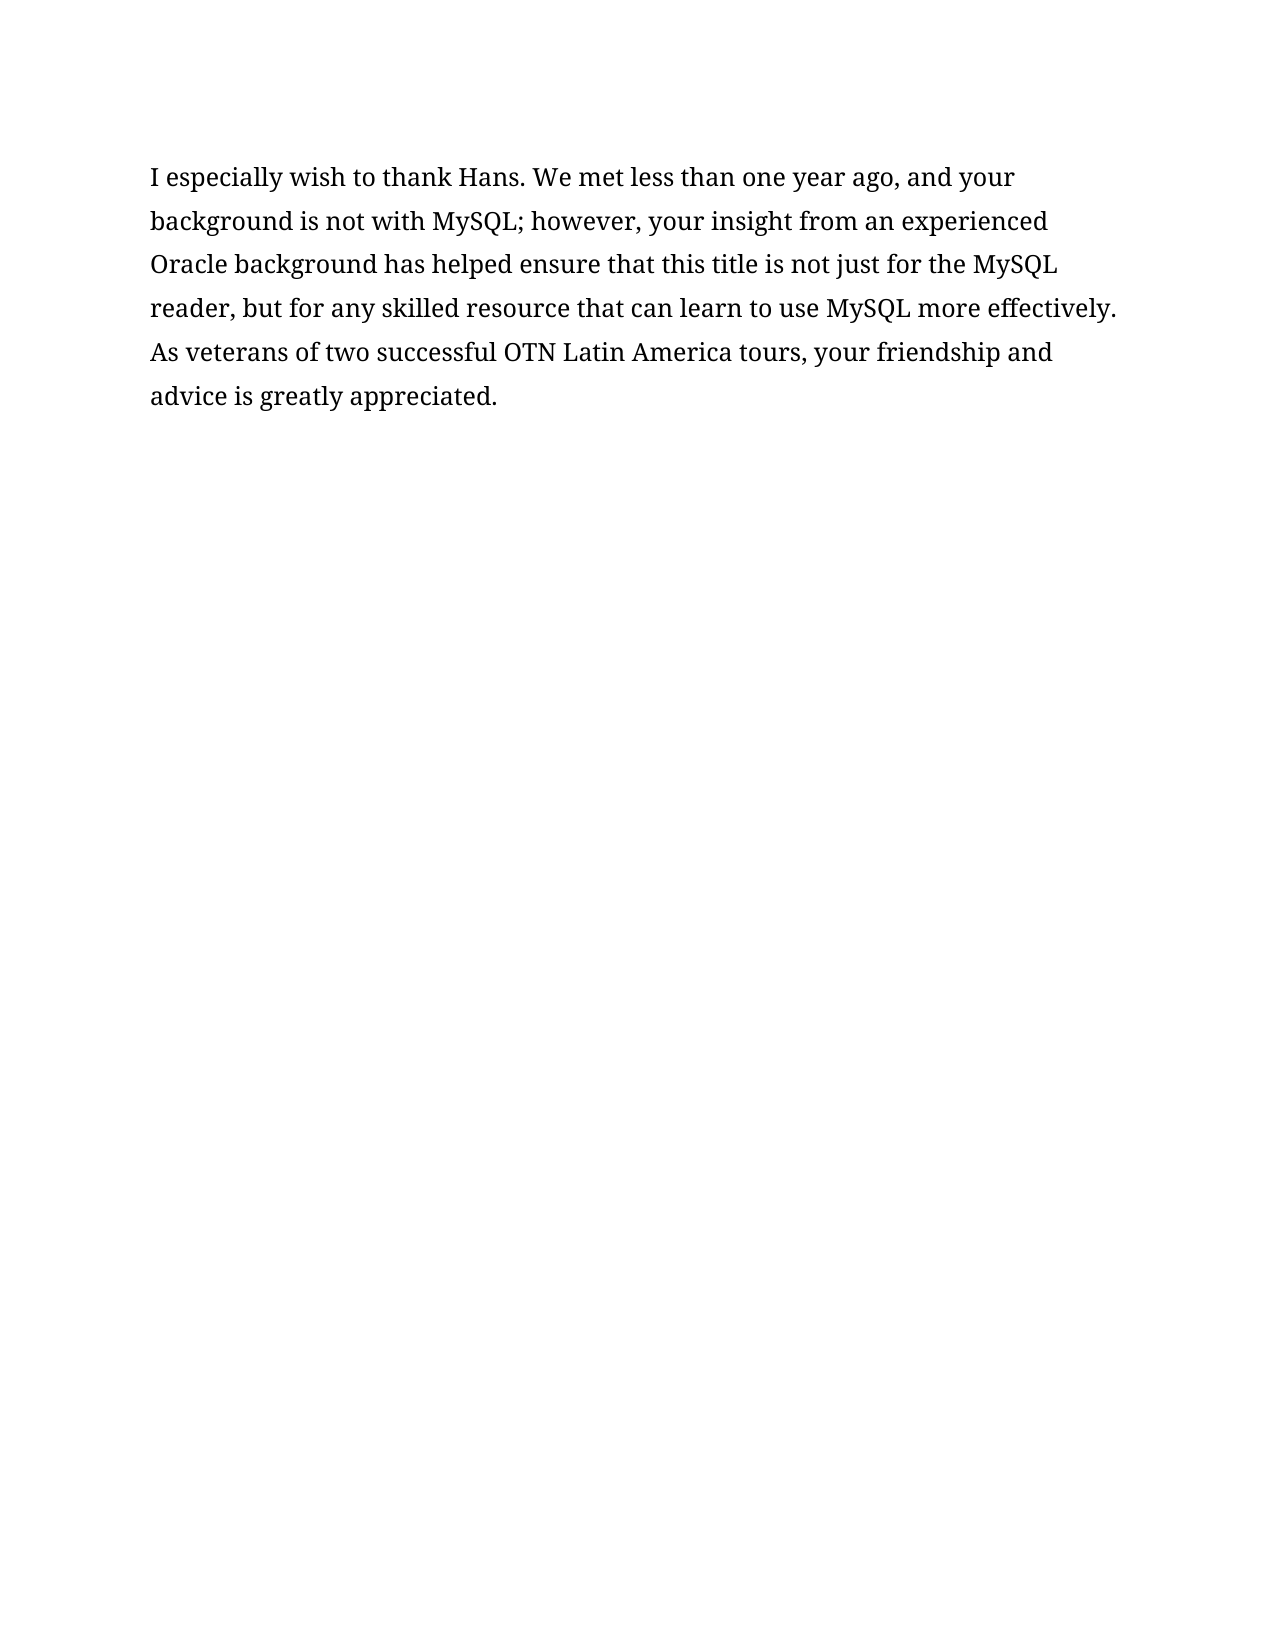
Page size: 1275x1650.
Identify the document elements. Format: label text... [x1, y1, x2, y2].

text I especially wish to thank Hans. We met less than one year ago, and your background is not with MySQL; however, your insight from an experienced Oracle background has helped ensure that this title is not just for the MySQL reader, but for any skilled resource that can learn to use MySQL more effectively. As veterans of two successful OTN Latin America tours, your friendship and advice is greatly appreciated. [150, 150, 1125, 412]
